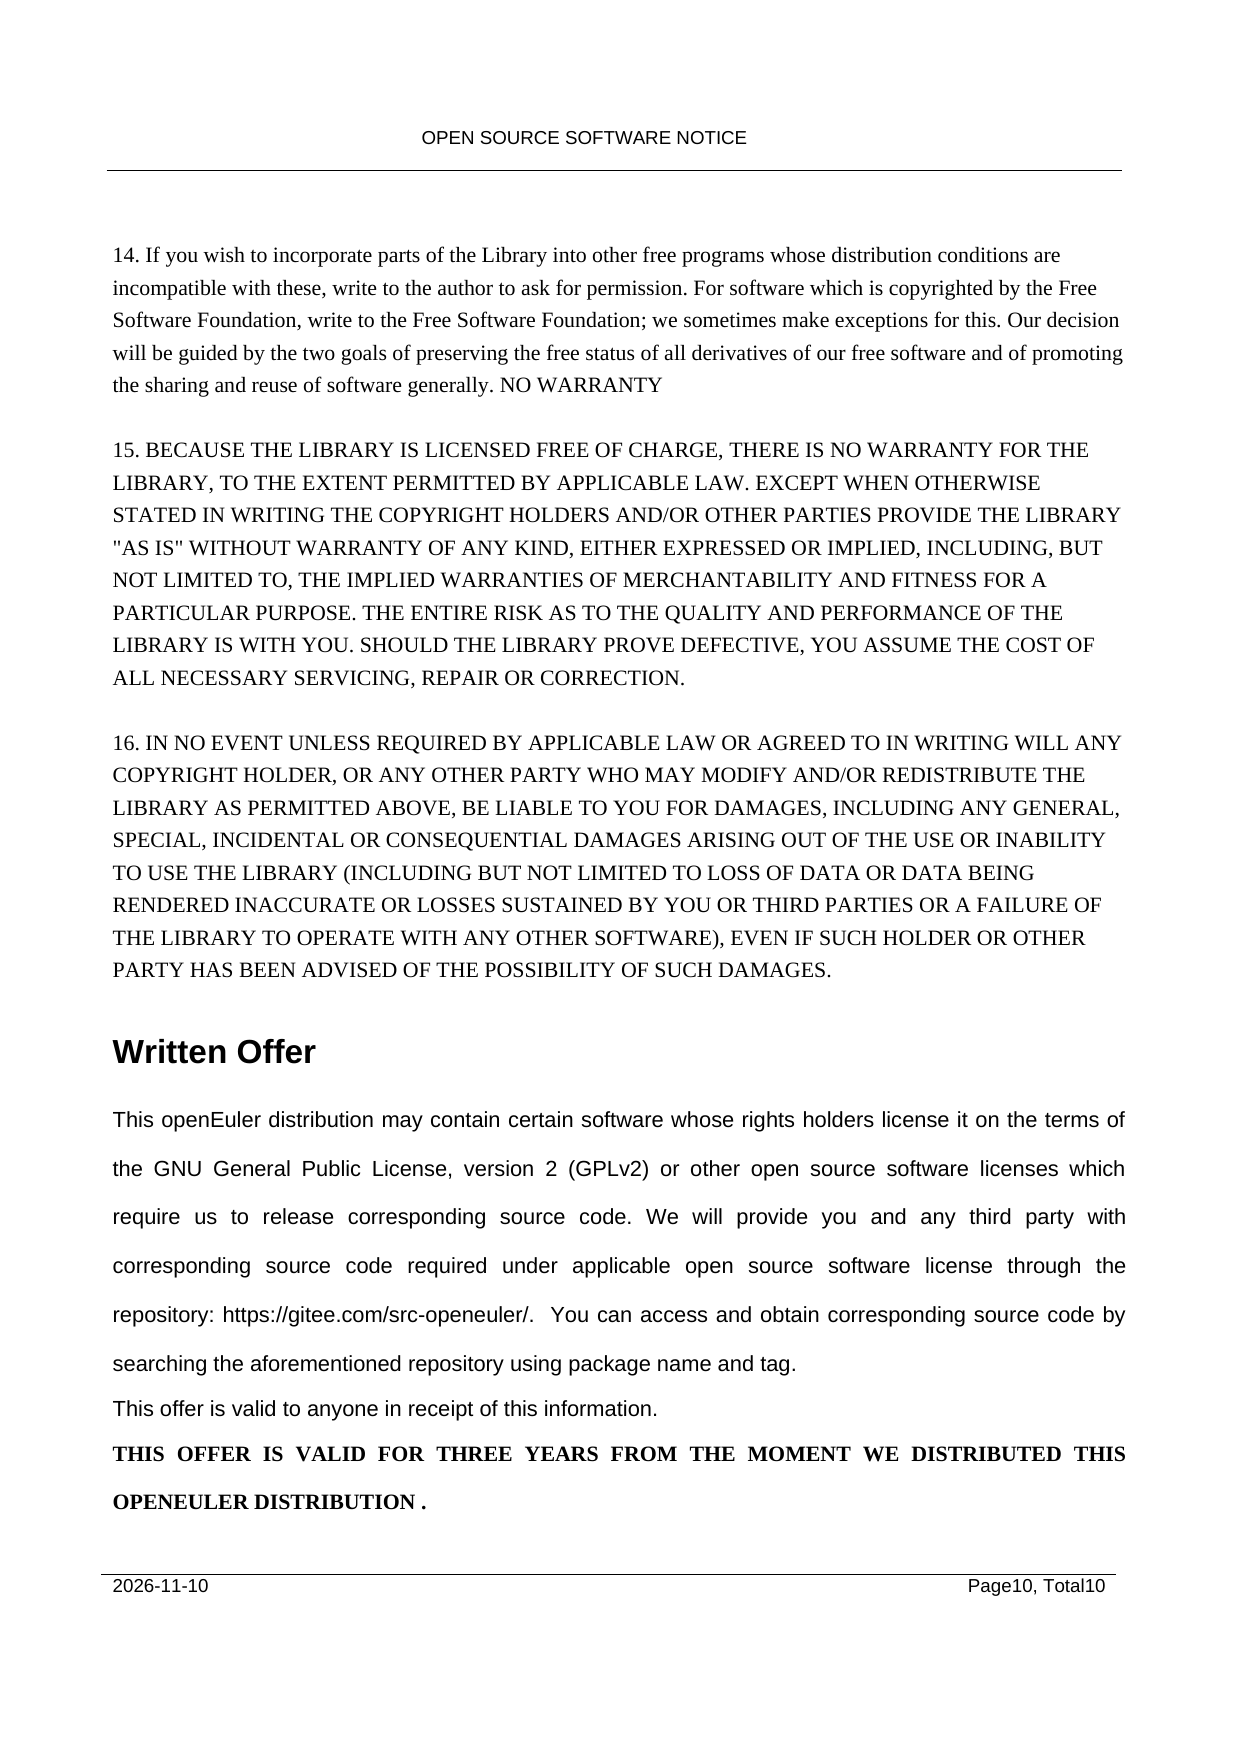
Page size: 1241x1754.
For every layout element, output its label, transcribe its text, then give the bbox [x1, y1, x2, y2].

text THIS OFFER IS VALID FOR THREE YEARS FROM THE MOMENT WE DISTRIBUTED THIS OPENEULER DISTRIBUTION . [112, 1437, 1128, 1518]
text This offer is valid to anyone in receipt of this information. [112, 1392, 1128, 1424]
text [112, 206, 1128, 1019]
text This openEuler distribution may contain certain software whose rights holders license it on the terms of the GNU General Public License, version 2 (GPLv2) or other open source software licenses which require us to release corresponding source code. We will provide you and any third party with corresponding source code required under applicable open source software license through the repository: https://gitee.com/src-openeuler/. You can access and obtain corresponding source code by searching the aforementioned repository using package name and tag. [112, 1103, 1128, 1379]
text Written Offer [112, 1019, 1128, 1084]
